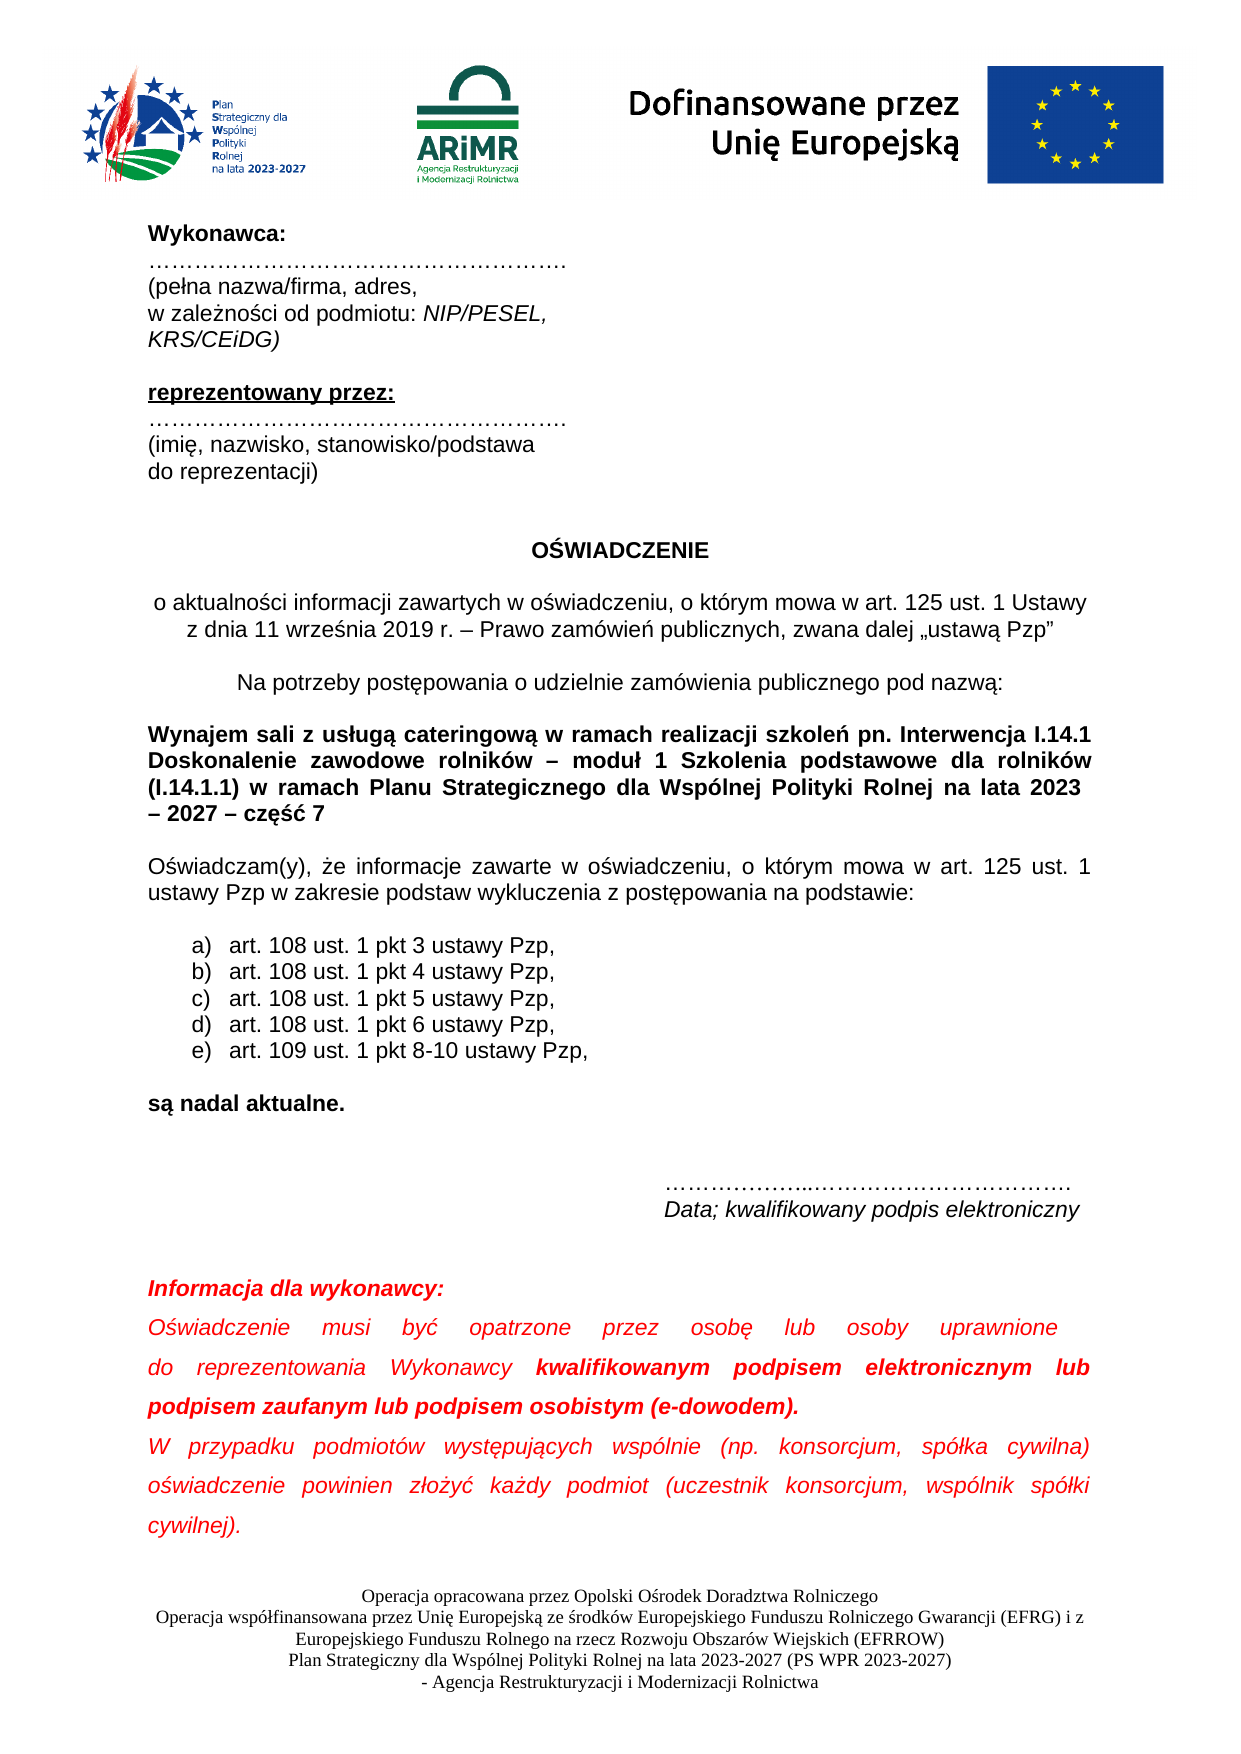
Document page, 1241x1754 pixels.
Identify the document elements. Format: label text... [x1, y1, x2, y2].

text w zależności od podmiotu: NIP/PESEL, [148, 299, 1092, 326]
list art. 108 ust. 1 pkt 6 ustawy Pzp, [191, 1011, 1092, 1037]
text (pełna nazwa/firma, adres, [148, 273, 1092, 299]
list art. 109 ust. 1 pkt 8-10 ustawy Pzp, [191, 1037, 1092, 1064]
text KRS/CEiDG) [148, 326, 1092, 352]
list art. 108 ust. 1 pkt 3 ustawy Pzp, [191, 932, 1092, 958]
text Wynajem sali z usługą cateringową w ramach realizacji szkoleń pn. Interwencja I.14.1 Doskonalenie zawodowe rolników – moduł 1 Szkolenia podstawowe dla rolników (I.14.1.1) w ramach Planu Strategicznego dla Wspólnej Polityki Rolnej na lata 2023 – 2027 – część 7 [148, 721, 1092, 827]
text Na potrzeby postępowania o udzielnie zamówienia publicznego pod nazwą: [148, 668, 1092, 695]
list art. 108 ust. 1 pkt 5 ustawy Pzp, [191, 985, 1092, 1011]
text ………………………………………………. [148, 247, 1092, 273]
text Informacja dla wykonawcy: [148, 1275, 1092, 1301]
text (imię, nazwisko, stanowisko/podstawa [148, 431, 1092, 458]
text Data; kwalifikowany podpis elektroniczny [148, 1196, 1092, 1222]
text do reprezentacji) [148, 458, 1092, 484]
text reprezentowany przez: [148, 378, 1092, 405]
text Oświadczam(y), że informacje zawarte w oświadczeniu, o którym mowa w art. 125 ust. 1 ustawy Pzp w zakresie podstaw wykluczenia z postępowania na podstawie: [148, 853, 1092, 906]
text W przypadku podmiotów występujących wspólnie (np. konsorcjum, spółka cywilna) oświadczenie powinien złożyć każdy podmiot (uczestnik konsorcjum, wspólnik spółki cywilnej). [148, 1433, 1092, 1538]
picture [41, 46, 1198, 200]
text ………………………………………………. [148, 405, 1092, 431]
text Oświadczenie musi być opatrzone przez osobę lub osoby uprawnione do reprezentowania Wykonawcy kwalifikowanym podpisem elektronicznym lub podpisem zaufanym lub podpisem osobistym (e-dowodem). [148, 1314, 1092, 1419]
list art. 108 ust. 1 pkt 4 ustawy Pzp, [191, 958, 1092, 985]
text Wykonawca: [148, 200, 1092, 247]
text o aktualności informacji zawartych w oświadczeniu, o którym mowa w art. 125 ust. 1 Ustawy z dnia 11 września 2019 r. – Prawo zamówień publicznych, zwana dalej „ustawą Pzp” [148, 589, 1092, 642]
text ………………..……………………………. [664, 1169, 1092, 1196]
text OŚWIADCZENIE [148, 537, 1092, 563]
text są nadal aktualne. [148, 1090, 1092, 1116]
